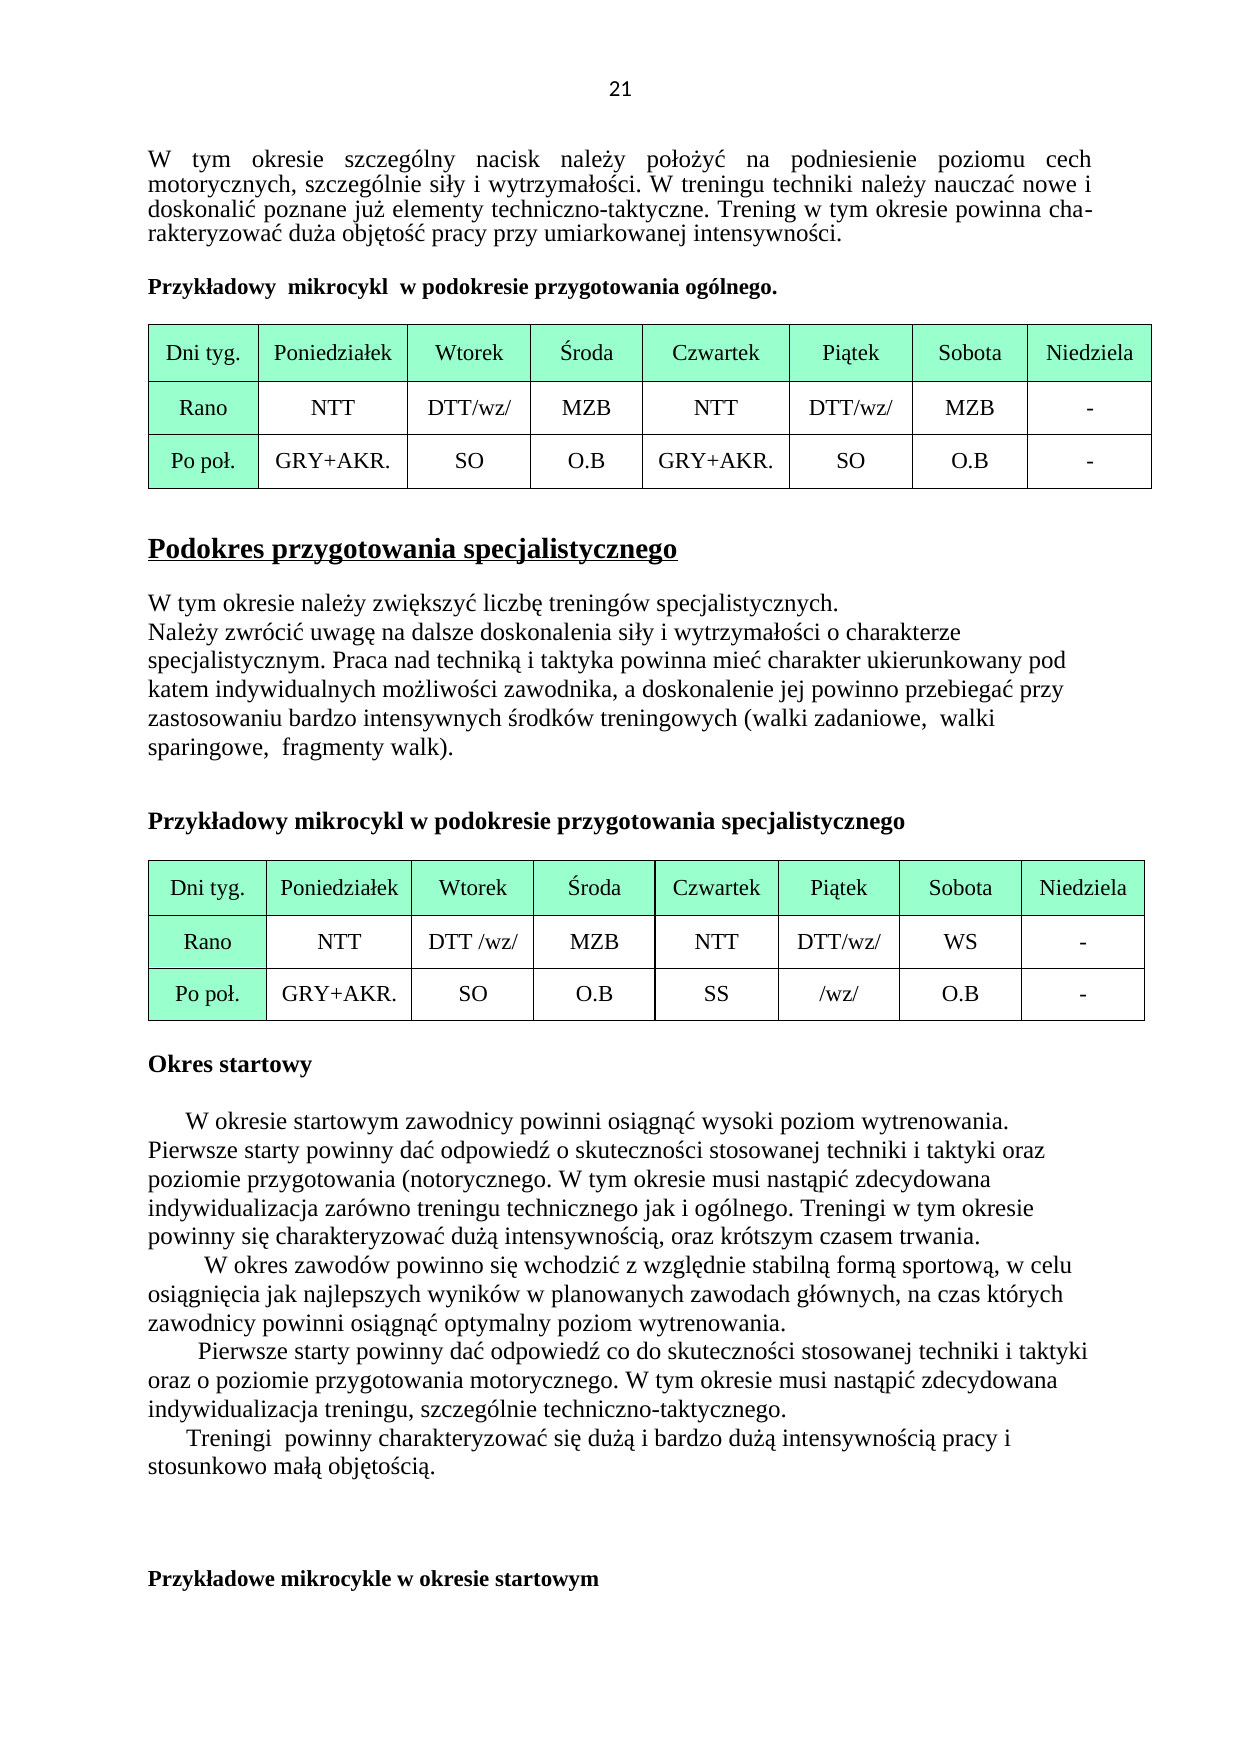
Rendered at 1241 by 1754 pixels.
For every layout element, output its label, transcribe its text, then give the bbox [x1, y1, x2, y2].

table_cell O.B [913, 435, 1027, 488]
text Treningi powinny charakteryzować się dużą i bardzo dużą intensywnością pracy i stosunkowo małą objętością. [148, 1423, 1098, 1480]
table_cell Po poł. [149, 969, 266, 1020]
table_cell NTT [259, 382, 407, 434]
table_cell DTT/wz/ [790, 382, 912, 434]
table_cell - [1022, 969, 1144, 1020]
table_header Poniedziałek [259, 325, 407, 381]
table_header Piątek [790, 325, 912, 381]
table_cell O.B [900, 969, 1021, 1020]
table_header Sobota [913, 325, 1027, 381]
text Należy zwrócić uwagę na dalsze doskonalenia siły i wytrzymałości o charakterze specjalistycznym. Praca nad techniką i taktyka powinna mieć charakter ukierunkowany pod katem indywidualnych możliwości zawodnika, a doskonalenie jej powinno przebiegać przy zastosowaniu bardzo intensywnych środków treningowych (walki zadaniowe, walki sparingowe, fragmenty walk). [148, 617, 1093, 760]
table_header Sobota [900, 861, 1021, 915]
table_cell SO [790, 435, 912, 488]
table_cell Rano [149, 916, 266, 967]
table_header Wtorek [408, 325, 530, 381]
table_header Dni tyg. [149, 325, 258, 381]
table_cell SO [412, 969, 533, 1020]
table_header Niedziela [1028, 325, 1151, 381]
text Okres startowy [148, 1053, 1093, 1078]
text W tym okresie należy zwiększyć liczbę treningów specjalistycznych. [148, 588, 1093, 617]
table_cell /wz/ [779, 969, 899, 1020]
table_cell Po poł. [149, 435, 258, 488]
table_header Niedziela [1022, 861, 1144, 915]
text W okres zawodów powinno się wchodzić z względnie stabilną formą sportową, w celu osiągnięcia jak najlepszych wyników w planowanych zawodach głównych, na czas których zawodnicy powinni osiągnąć optymalny poziom wytrenowania. [148, 1250, 1098, 1336]
text Przykładowy mikrocykl w podokresie przygotowania ogólnego. [148, 274, 1093, 299]
table_cell O.B [534, 969, 654, 1020]
table_cell GRY+AKR. [267, 969, 411, 1020]
table_cell - [1028, 435, 1151, 488]
table_cell DTT/wz/ [779, 916, 899, 967]
table_cell - [1022, 916, 1144, 967]
table_cell O.B [531, 435, 642, 488]
text Pierwsze starty powinny dać odpowiedź co do skuteczności stosowanej techniki i taktyki oraz o poziomie przygotowania motorycznego. W tym okresie musi nastąpić zdecydowana indywidualizacja treningu, szczególnie techniczno-taktycznego. [148, 1336, 1098, 1423]
table_cell NTT [643, 382, 789, 434]
table_header Czwartek [643, 325, 789, 381]
table_header Poniedziałek [267, 861, 411, 915]
table_cell SS [656, 969, 778, 1020]
table_header Wtorek [412, 861, 533, 915]
table_cell SO [408, 435, 530, 488]
table_cell NTT [656, 916, 778, 967]
text Podokres przygotowania specjalistycznego [148, 538, 1093, 563]
table_cell GRY+AKR. [643, 435, 789, 488]
table_cell MZB [913, 382, 1027, 434]
text Przykładowe mikrocykle w okresie startowym [148, 1566, 841, 1591]
table_cell Rano [149, 382, 258, 434]
table_header Dni tyg. [149, 861, 266, 915]
table_cell NTT [267, 916, 411, 967]
table_cell MZB [531, 382, 642, 434]
table_cell DTT/wz/ [408, 382, 530, 434]
table_cell - [1028, 382, 1151, 434]
text W tym okresie szczególny nacisk należy położyć na podniesienie poziomu cech motorycznych, szczególnie siły i wytrzymałości. W treningu techniki należy nauczać nowe i doskonalić poznane już elementy techniczno-taktyczne. Trening w tym okresie powinna charakteryzować duża objętość pracy przy umiarkowanej intensywności. [148, 148, 1093, 247]
table_cell MZB [534, 916, 654, 967]
table_cell DTT /wz/ [412, 916, 533, 967]
table_header Środa [531, 325, 642, 381]
table_cell WS [900, 916, 1021, 967]
table_header Piątek [779, 861, 899, 915]
table_header Czwartek [656, 861, 778, 915]
text W okresie startowym zawodnicy powinni osiągnąć wysoki poziom wytrenowania. Pierwsze starty powinny dać odpowiedź o skuteczności stosowanej techniki i taktyki oraz poziomie przygotowania (notorycznego. W tym okresie musi nastąpić zdecydowana indywidualizacja zarówno treningu technicznego jak i ogólnego. Treningi w tym okresie powinny się charakteryzować dużą intensywnością, oraz krótszym czasem trwania. [148, 1106, 1093, 1250]
table_cell GRY+AKR. [259, 435, 407, 488]
table_header Środa [534, 861, 654, 915]
text Przykładowy mikrocykl w podokresie przygotowania specjalistycznego [148, 810, 1093, 835]
